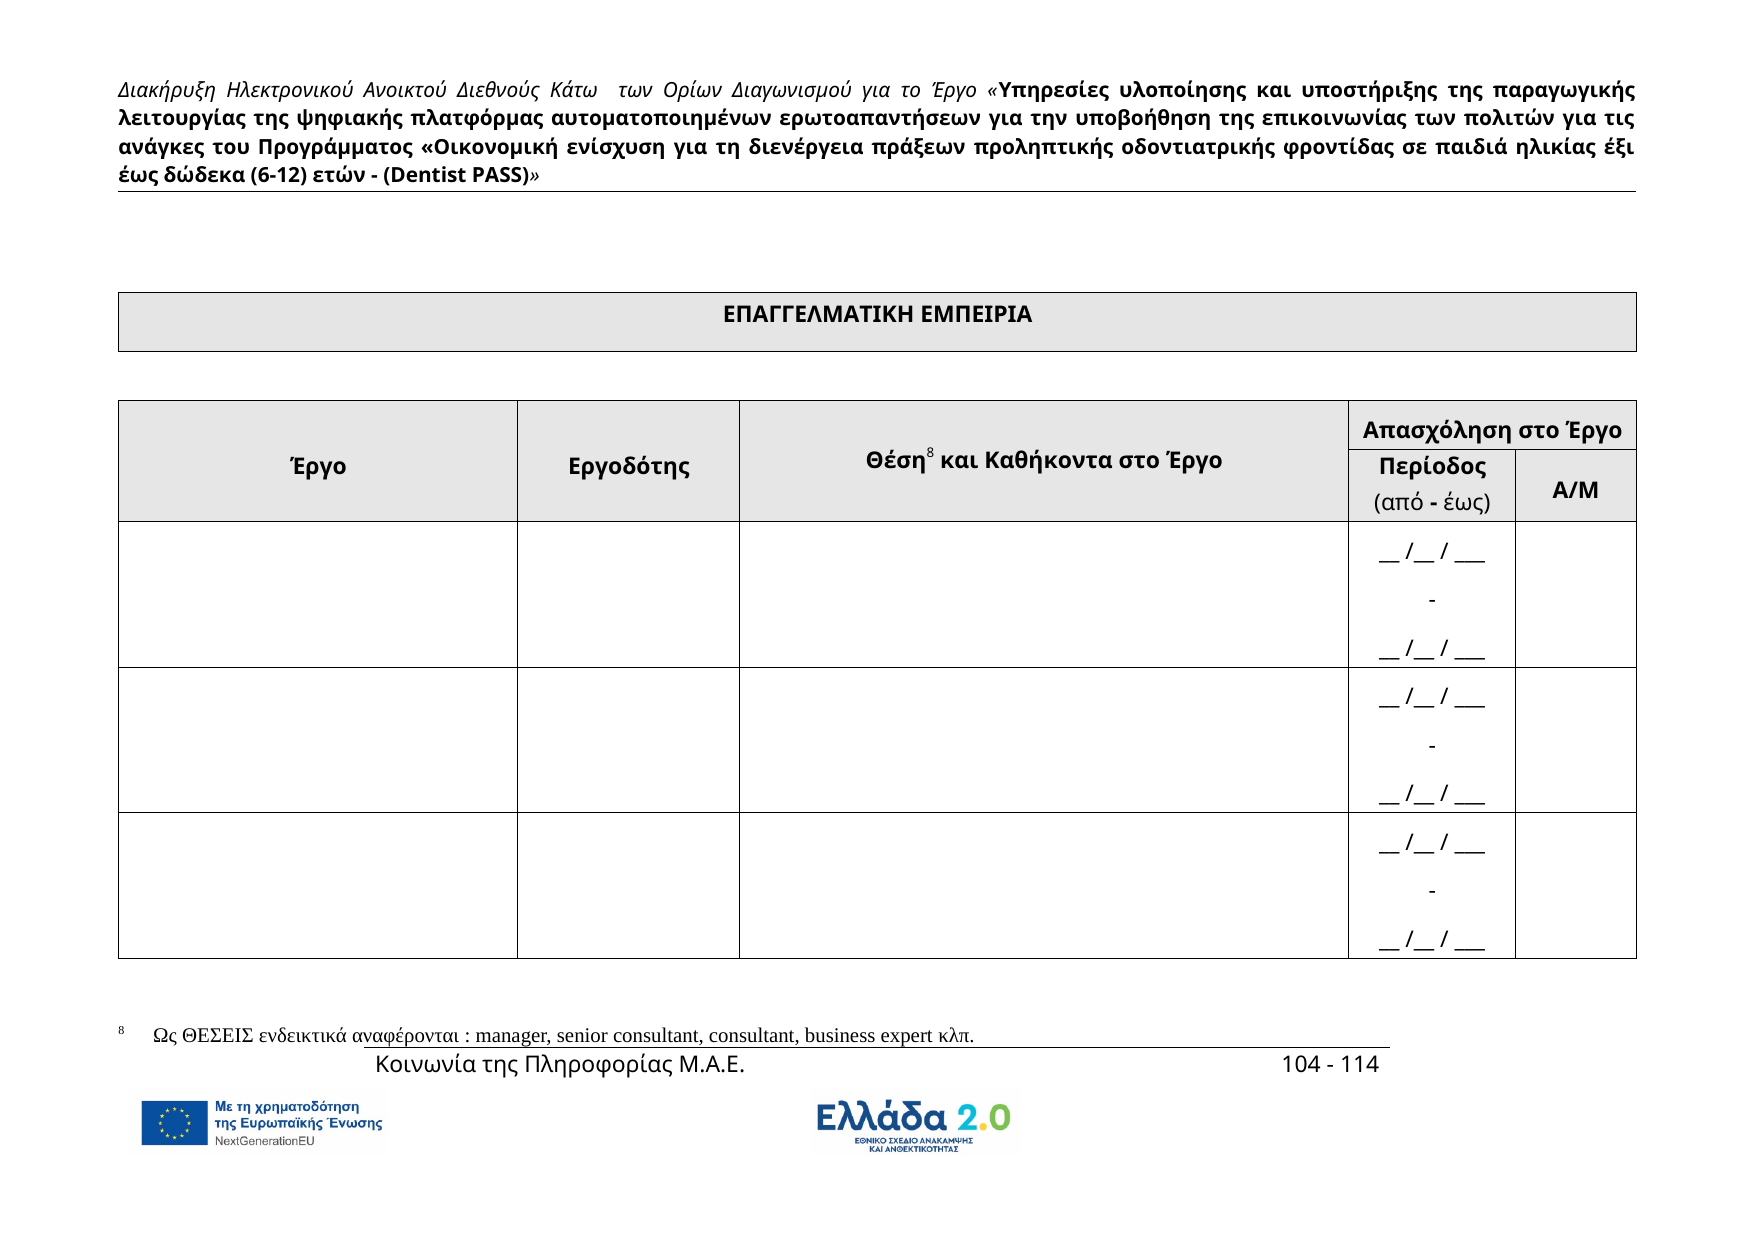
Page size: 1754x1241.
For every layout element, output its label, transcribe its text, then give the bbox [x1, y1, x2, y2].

table_cell [740, 668, 1348, 812]
table_cell [119, 813, 517, 958]
table_cell __ /__ / ___ - __ /__ / ___ [1349, 668, 1515, 812]
table_cell [518, 522, 739, 667]
table_cell [1516, 668, 1636, 812]
table_header Απασχόληση στο Έργο [1349, 401, 1636, 449]
table_cell Α/Μ [1516, 450, 1636, 521]
table_cell [740, 813, 1348, 958]
table_cell [1516, 522, 1636, 667]
table_cell [119, 522, 517, 667]
table_cell __ /__ / ___ - __ /__ / ___ [1349, 813, 1515, 958]
table_cell [740, 522, 1348, 667]
table_header Θέση και Καθήκοντα στο Έργο [740, 401, 1348, 521]
table_header Εργοδότης [518, 401, 739, 521]
table_cell [518, 668, 739, 812]
table_cell __ /__ / ___ - __ /__ / ___ [1349, 522, 1515, 667]
table_header Έργο [119, 401, 517, 521]
table_cell [518, 813, 739, 958]
table_header ΕΠΑΓΓΕΛΜΑΤΙΚΗ ΕΜΠΕΙΡΙΑ [119, 293, 1636, 351]
table_cell Περίοδος (από - έως) [1349, 450, 1515, 521]
table_cell [119, 668, 517, 812]
table_cell [1516, 813, 1636, 958]
